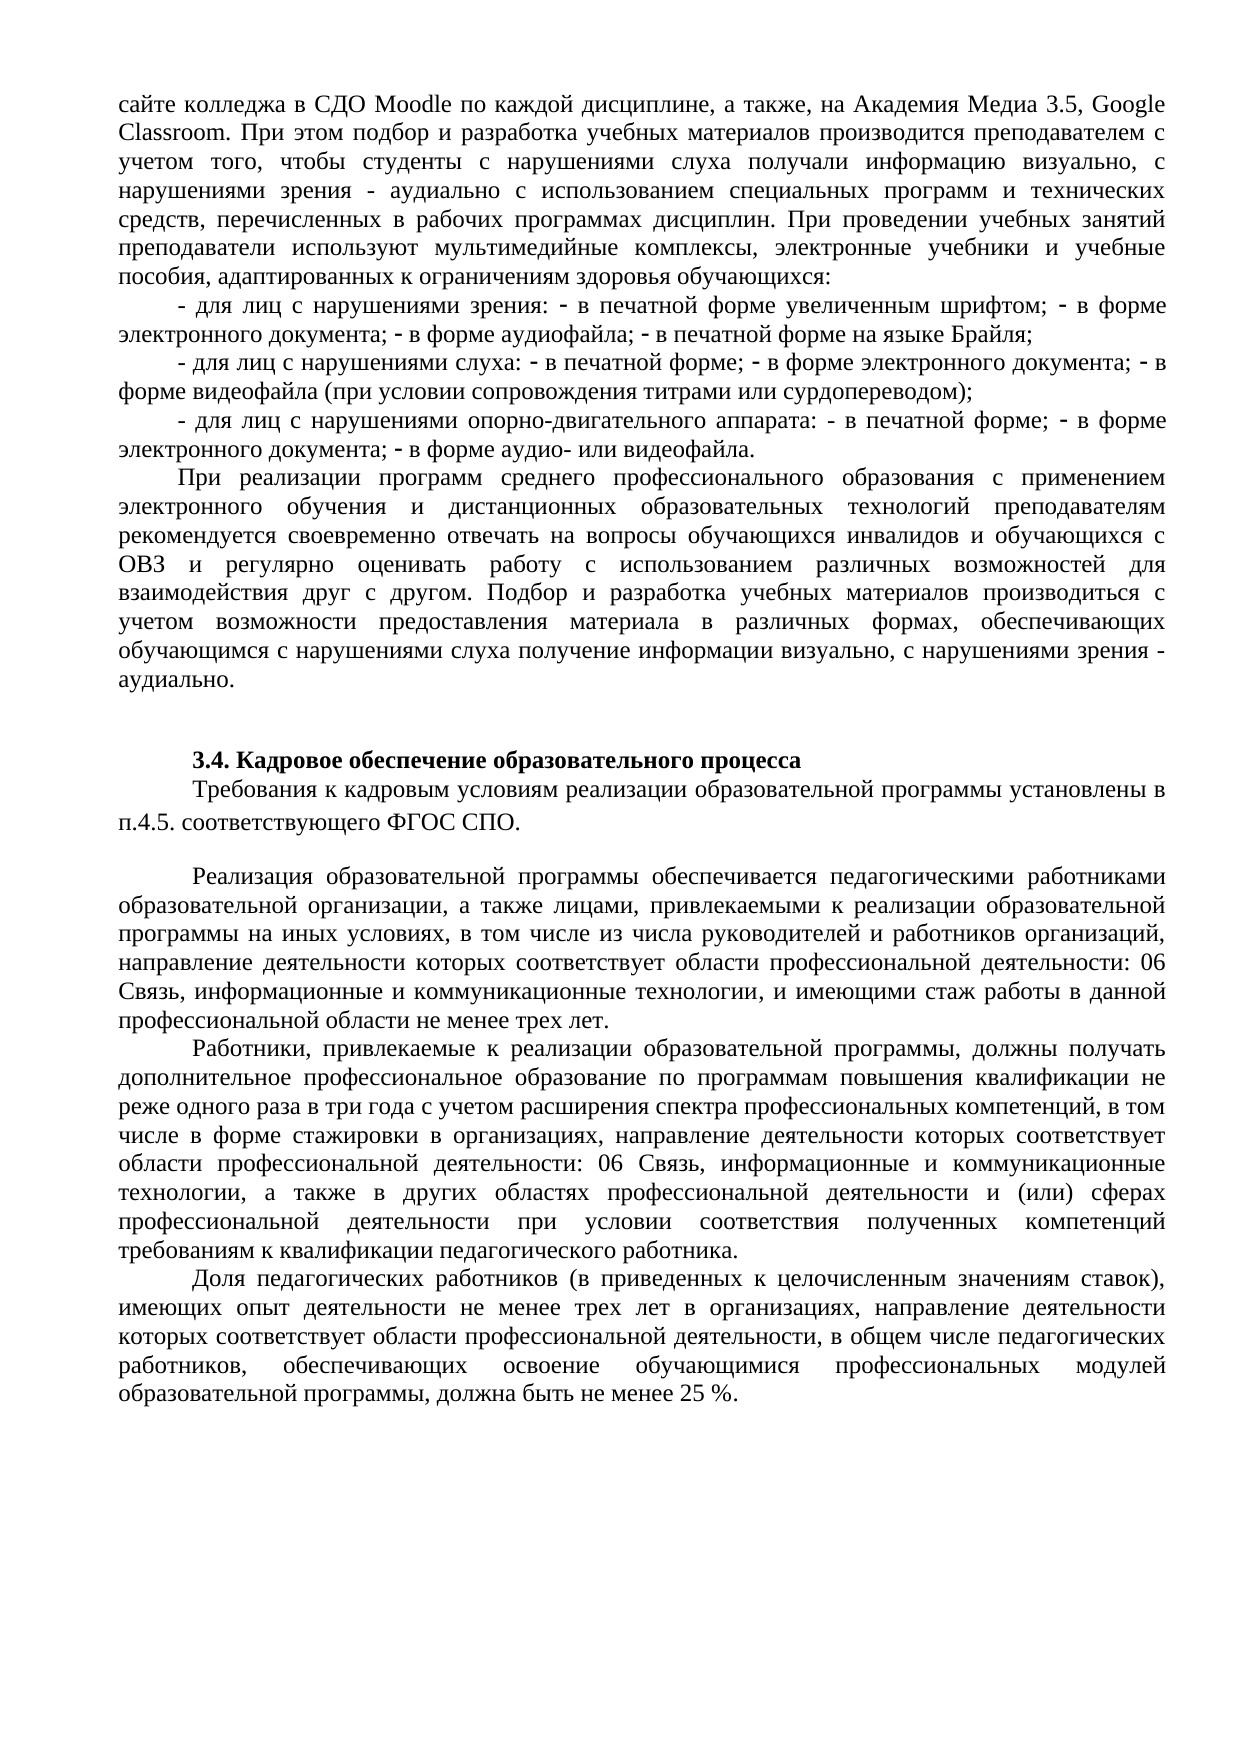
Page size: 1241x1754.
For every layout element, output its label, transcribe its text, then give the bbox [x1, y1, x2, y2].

text При реализации программ среднего профессионального образования с применением электронного обучения и дистанционных образовательных технологий преподавателям рекомендуется своевременно отвечать на вопросы обучающихся инвалидов и обучающихся с ОВЗ и регулярно оценивать работу с использованием различных возможностей для взаимодействия друг с другом. Подбор и разработка учебных материалов производиться с учетом возможности предоставления материала в различных формах, обеспечивающих обучающимся с нарушениями слуха получение информации визуально, с нарушениями зрения - аудиально. [118, 462, 1167, 692]
text Требования к кадровым условиям реализации образовательной программы установлены в п.4.5. соответствующего ФГОС СПО. [118, 774, 1167, 836]
text 3.4. Кадровое обеспечение образовательного процесса [118, 745, 1167, 774]
text Реализация образовательной программы обеспечивается педагогическими работниками образовательной организации, а также лицами, привлекаемыми к реализации образовательной программы на иных условиях, в том числе из числа руководителей и работников организаций, направление деятельности которых соответствует области профессиональной деятельности: 06 Связь, информационные и коммуникационные технологии, и имеющими стаж работы в данной профессиональной области не менее трех лет. [118, 861, 1167, 1033]
text Работники, привлекаемые к реализации образовательной программы, должны получать дополнительное профессиональное образование по программам повышения квалификации не реже одного раза в три года с учетом расширения спектра профессиональных компетенций, в том числе в форме стажировки в организациях, направление деятельности которых соответствует области профессиональной деятельности: 06 Связь, информационные и коммуникационные технологии, а также в других областях профессиональной деятельности и (или) сферах профессиональной деятельности при условии соответствия полученных компетенций требованиям к квалификации педагогического работника. [118, 1033, 1167, 1263]
text - для лиц с нарушениями слуха:  в печатной форме;  в форме электронного документа;  в форме видеофайла (при условии сопровождения титрами или сурдопереводом); [118, 347, 1167, 405]
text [118, 89, 1167, 290]
text Доля педагогических работников (в приведенных к целочисленным значениям ставок), имеющих опыт деятельности не менее трех лет в организациях, направление деятельности которых соответствует области профессиональной деятельности, в общем числе педагогических работников, обеспечивающих освоение обучающимися профессиональных модулей образовательной программы, должна быть не менее 25 %. [118, 1263, 1167, 1407]
text - для лиц с нарушениями опорно-двигательного аппарата: - в печатной форме;  в форме электронного документа;  в форме аудио- или видеофайла. [118, 405, 1167, 462]
text - для лиц с нарушениями зрения:  в печатной форме увеличенным шрифтом;  в форме электронного документа;  в форме аудиофайла;  в печатной форме на языке Брайля; [118, 290, 1167, 347]
